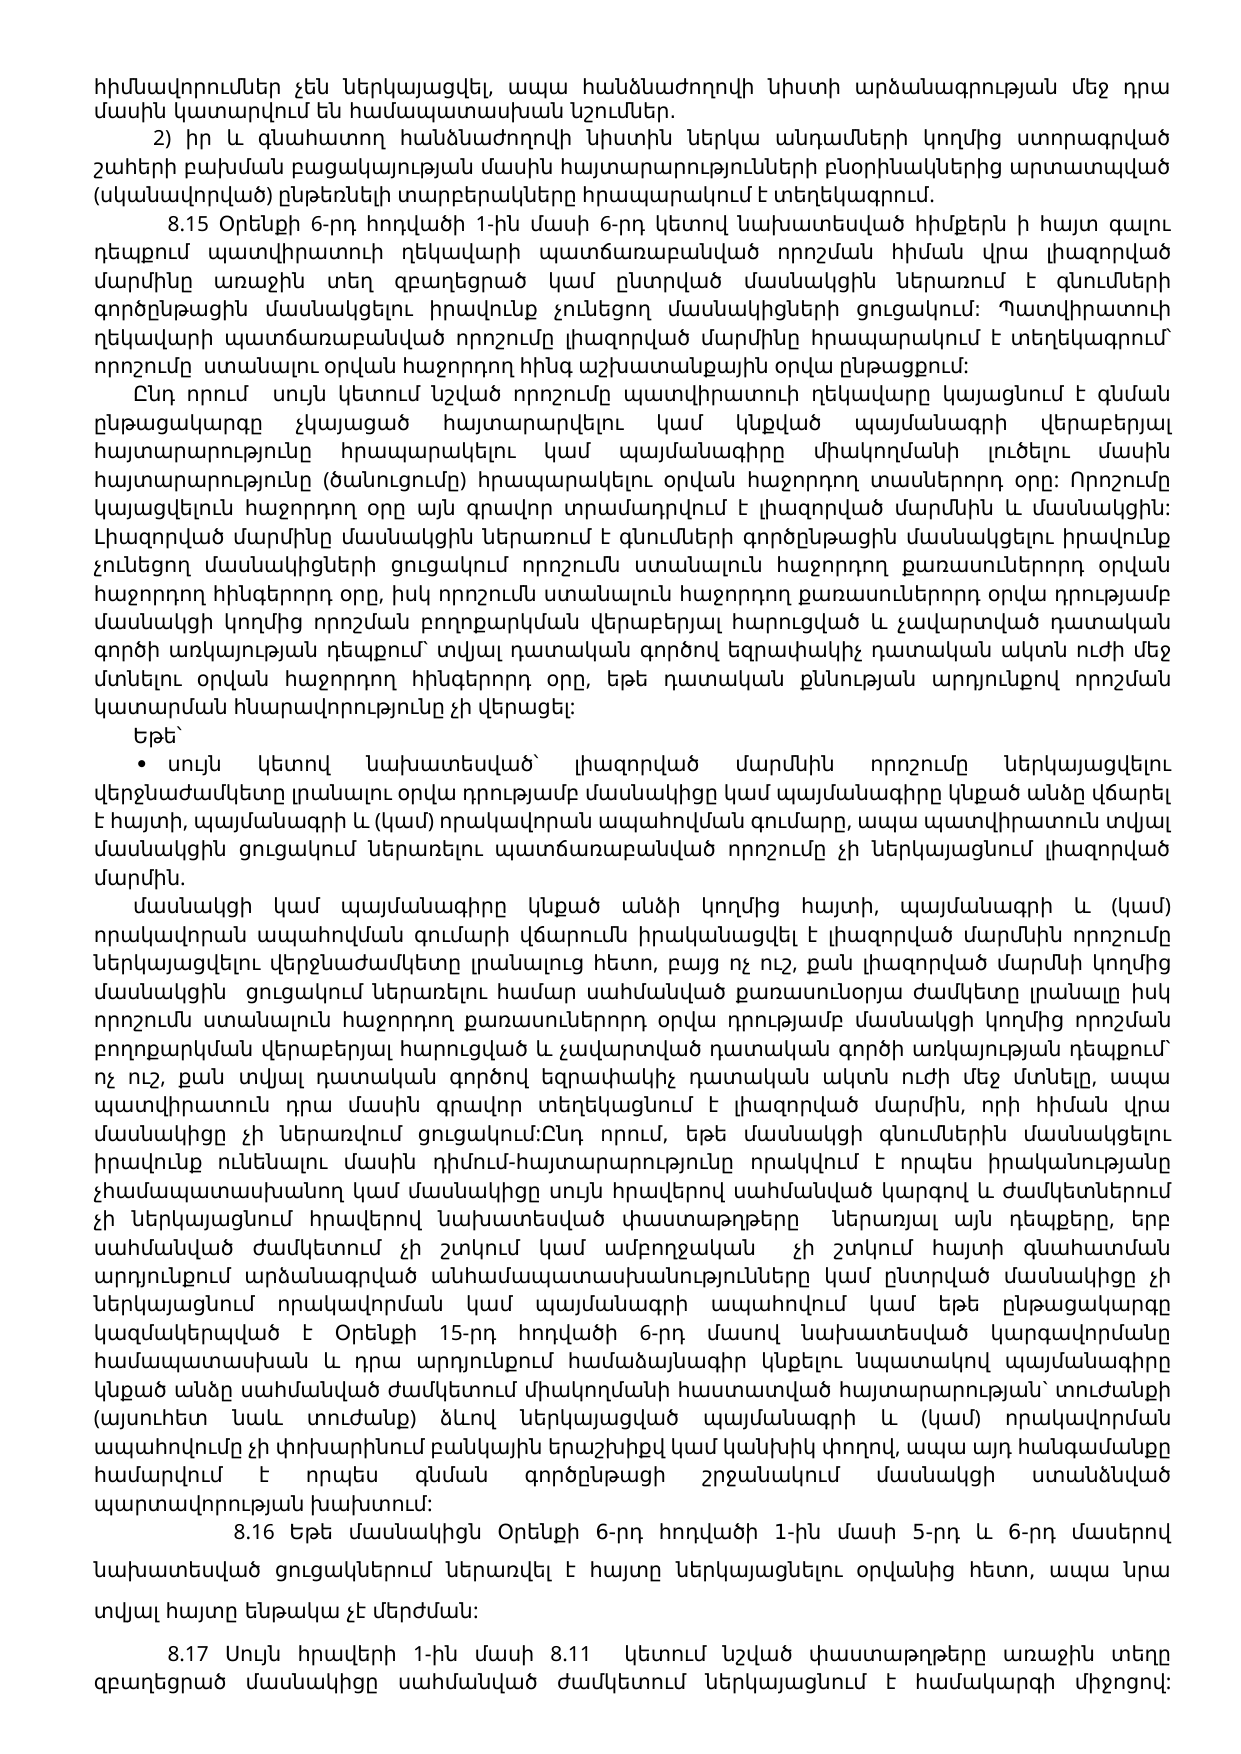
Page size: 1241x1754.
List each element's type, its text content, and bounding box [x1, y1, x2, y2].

text մասնակցի կամ պայմանագիրը կնքած անձի կողմից հայտի, պայմանագրի և (կամ) որակավորան ապահովման գումարի վճարումն իրականացվել է լիազորված մարմնին որոշումը ներկայացվելու վերջնաժամկետը լրանալուց հետո, բայց ոչ ուշ, քան լիազորված մարմնի կողմից մասնակցին ցուցակում ներառելու համար սահմանված քառասունօրյա ժամկետը լրանալը իսկ որոշումն ստանալուն հաջորդող քառասուներորդ օրվա դրությամբ մասնակցի կողմից որոշման բողոքարկման վերաբերյալ հարուցված և չավարտված դատական գործի առկայության դեպքում` ոչ ուշ, քան տվյալ դատական գործով եզրափակիչ դատական ակտն ուժի մեջ մտնելը, ապա պատվիրատուն դրա մասին գրավոր տեղեկացնում է լիազորված մարմին, որի հիման վրա մասնակիցը չի ներառվում ցուցակում:Ընդ որում, եթե մասնակցի գնումներին մասնակցելու իրավունք ունենալու մասին դիմում-հայտարարությունը որակվում է որպես իրականությանը չհամապատասխանող կամ մասնակիցը սույն հրավերով սահմանված կարգով և ժամկետներում չի ներկայացնում հրավերով նախատեսված փաստաթղթերը ներառյալ այն դեպքերը, երբ սահմանված ժամկետում չի շտկում կամ ամբողջական չի շտկում հայտի գնահատման արդյունքում արձանագրված անհամապատասխանությունները կամ ընտրված մասնակիցը չի ներկայացնում որակավորման կամ պայմանագրի ապահովում կամ եթե ընթացակարգը կազմակերպված է Օրենքի 15-րդ հոդվածի 6-րդ մասով նախատեսված կարգավորմանը համապատասխան և դրա արդյունքում համաձայնագիր կնքելու նպատակով պայմանագիրը կնքած անձը սահմանված ժամկետում միակողմանի հաստատված հայտարարության` տուժանքի (այսուհետ նաև տուժանք) ձևով ներկայացված պայմանագրի և (կամ) որակավորման ապահովումը չի փոխարինում բանկային երաշխիքվ կամ կանխիկ փողով, ապա այդ հանգամանքը համարվում է որպես գնման գործընթացի շրջանակում մասնակցի ստանձնված պարտավորության խախտում: [94, 891, 1171, 1517]
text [94, 1639, 1171, 1696]
text 2) իր և գնահատող հանձնաժողովի նիստին ներկա անդամների կողմից ստորագրված շահերի բախման բացակայության մասին հայտարարությունների բնօրինակներից արտատպված (սկանավորված) ընթեռնելի տարբերակները հրապարակում է տեղեկագրում. [94, 123, 1171, 209]
text 8.16 Եթե մասնակիցն Օրենքի 6-րդ հոդվածի 1-ին մասի 5-րդ և 6-րդ մասերով նախատեսված ցուցակներում ներառվել է հայտը ներկայացնելու օրվանից հետո, ապա նրա տվյալ հայտը ենթակա չէ մերժման: [94, 1517, 1171, 1624]
list սույն կետով նախատեսված՝ լիազորված մարմնին որոշումը ներկայացվելու վերջնաժամկետը լրանալու օրվա դրությամբ մասնակիցը կամ պայմանագիրը կնքած անձը վճարել է հայտի, պայմանագրի և (կամ) որակավորան ապահովման գումարը, ապա պատվիրատուն տվյալ մասնակցին ցուցակում ներառելու պատճառաբանված որոշումը չի ներկայացնում լիազորված մարմին. [94, 749, 1171, 891]
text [94, 75, 1171, 123]
text Ընդ որում սույն կետում նշված որոշումը պատվիրատուի ղեկավարը կայացնում է գնման ընթացակարգը չկայացած հայտարարվելու կամ կնքված պայմանագրի վերաբերյալ հայտարարությունը հրապարակելու կամ պայմանագիրը միակողմանի լուծելու մասին հայտարարությունը (ծանուցումը) հրապարակելու օրվան հաջորդող տասներորդ օրը: Որոշումը կայացվելուն հաջորդող օրը այն գրավոր տրամադրվում է լիազորված մարմնին և մասնակցին: Լիազորված մարմինը մասնակցին ներառում է գնումների գործընթացին մասնակցելու իրավունք չունեցող մասնակիցների ցուցակում որոշումն ստանալուն հաջորդող քառասուներորդ օրվան հաջորդող հինգերորդ օրը, իսկ որոշումն ստանալուն հաջորդող քառասուներորդ օրվա դրությամբ մասնակցի կողմից որոշման բողոքարկման վերաբերյալ հարուցված և չավարտված դատական գործի առկայության դեպքում` տվյալ դատական գործով եզրափակիչ դատական ակտն ուժի մեջ մտնելու օրվան հաջորդող հինգերորդ օրը, եթե դատական քննության արդյունքով որոշման կատարման հնարավորությունը չի վերացել: [94, 379, 1171, 721]
text 8.15 Օրենքի 6-րդ հոդվածի 1-ին մասի 6-րդ կետով նախատեսված հիմքերն ի հայտ գալու դեպքում պատվիրատուի ղեկավարի պատճառաբանված որոշման հիման վրա լիազորված մարմինը առաջին տեղ զբաղեցրած կամ ընտրված մասնակցին ներառում է գնումների գործընթացին մասնակցելու իրավունք չունեցող մասնակիցների ցուցակում: Պատվիրատուի ղեկավարի պատճառաբանված որոշումը լիազորված մարմինը հրապարակում է տեղեկագրում՝ որոշումը ստանալու օրվան հաջորդող հինգ աշխատանքային օրվա ընթացքում: [94, 209, 1171, 379]
text Եթե՝ [94, 721, 1171, 749]
